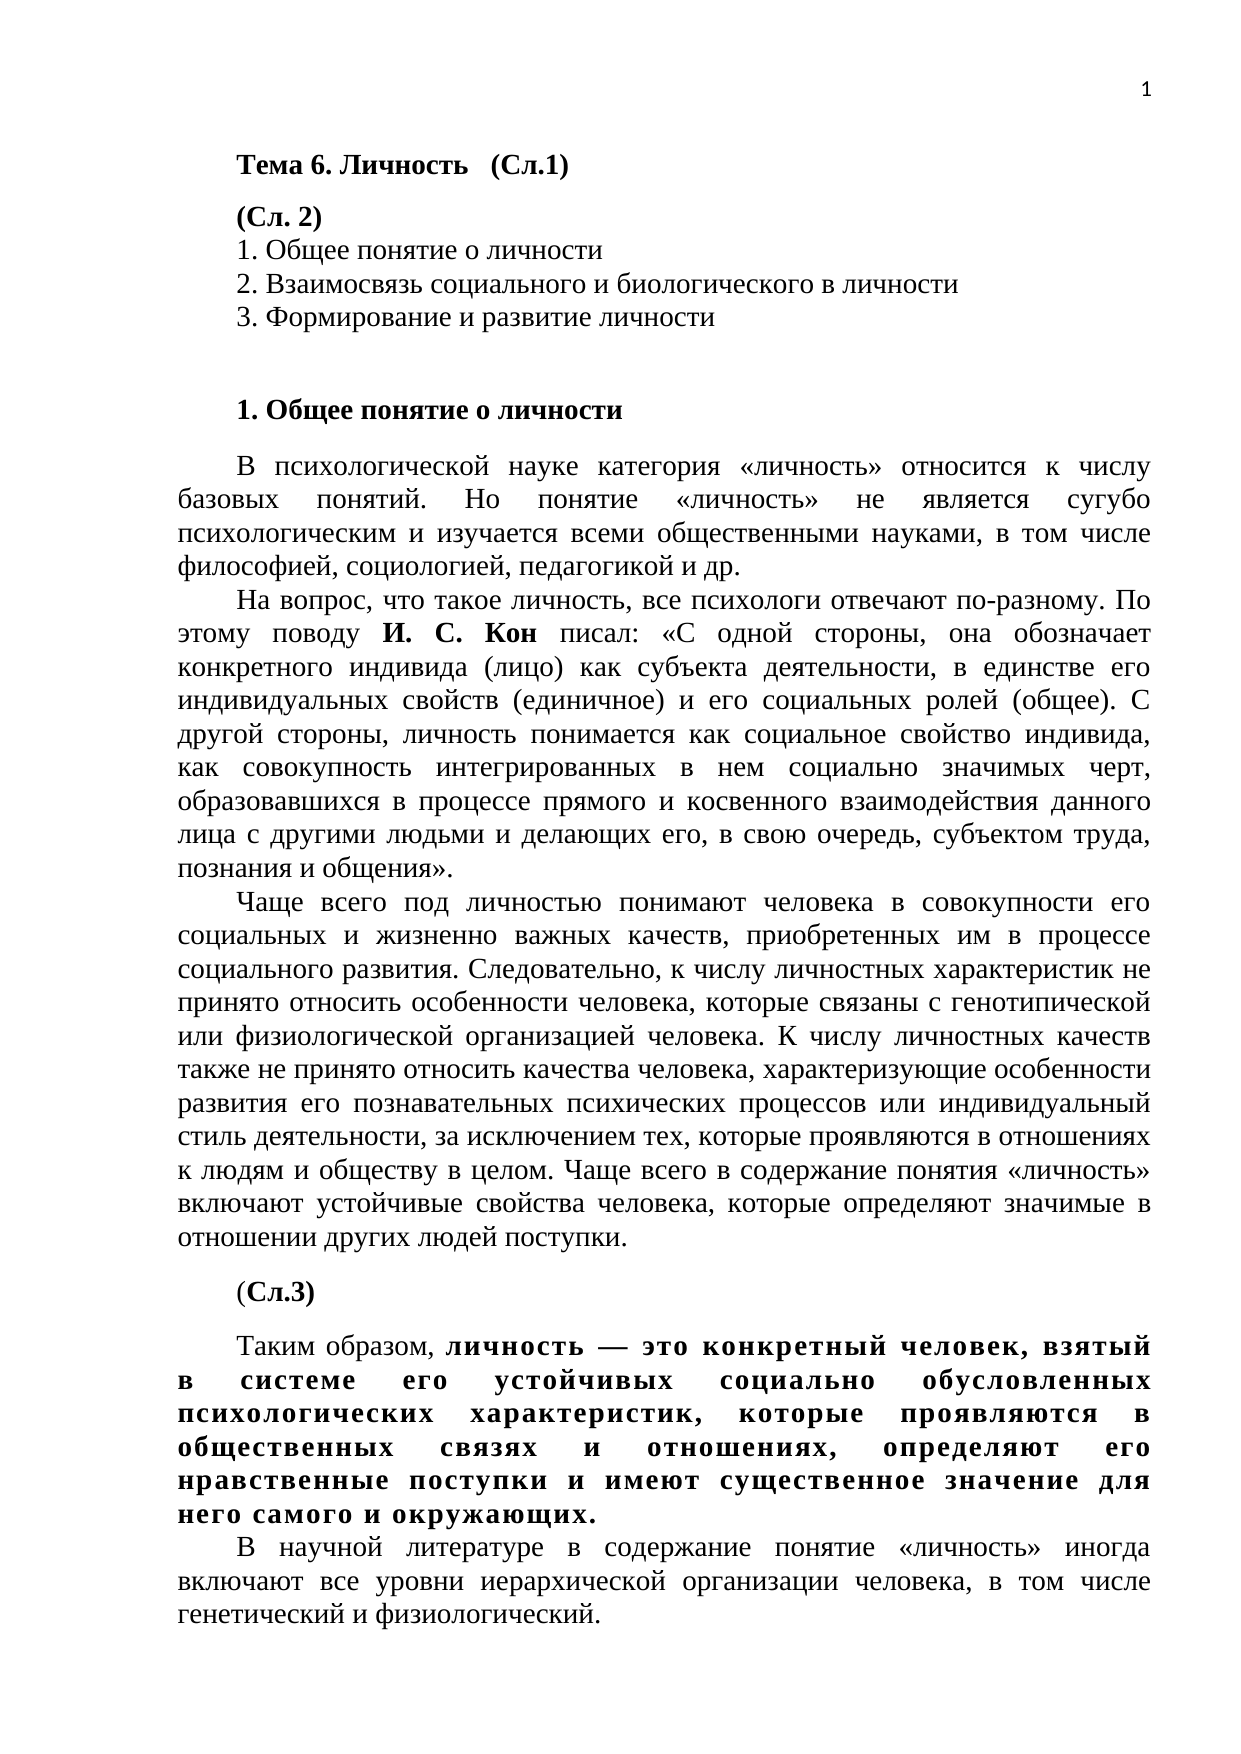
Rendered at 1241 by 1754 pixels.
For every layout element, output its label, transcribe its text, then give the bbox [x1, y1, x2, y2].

text Таким образом, личность — это конкретный человек, взятый в системе его устойчивых социально обусловленных психологических характеристик, которые проявляются в общественных связях и отношениях, определяют его нравственные поступки и имеют существенное значение для него самого и окружающих. [177, 1328, 1152, 1529]
text В научной литературе в содержание понятие «личность» иногда включают все уровни иерархической организации человека, в том числе генетический и физиологический. [177, 1529, 1152, 1630]
text 1. Общее понятие о личности [177, 232, 1152, 266]
text 1. Общее понятие о личности [177, 392, 1152, 426]
text Тема 6. Личность (Сл.1) [177, 147, 1152, 181]
text Чаще всего под личностью понимают человека в совокупности его социальных и жизненно важных качеств, приобретенных им в процессе социального развития. Следовательно, к числу личностных характеристик не принято относить особенности человека, которые связаны с генотипической или физиологической организацией человека. К числу личностных качеств также не принято относить качества человека, характеризующие особенности развития его познавательных психических процессов или индивидуальный стиль деятельности, за исключением тех, которые проявляются в отношениях к людям и обществу в целом. Чаще всего в содержание понятия «личность» включают устойчивые свойства человека, которые определяют значимые в отношении других людей поступки. [177, 884, 1152, 1253]
text В психологической науке категория «личность» относится к числу базовых понятий. Но понятие «личность» не является сугубо психологическим и изучается всеми общественными науками, в том числе философией, социологией, педагогикой и др. [177, 448, 1152, 582]
text 3. Формирование и развитие личности [177, 299, 1152, 333]
text На вопрос, что такое личность, все психологи отвечают по-разному. По этому поводу И. С. Кон писал: «С одной стороны, она обозначает конкретного индивида (лицо) как субъекта деятельности, в единстве его индивидуальных свойств (единичное) и его социальных ролей (общее). С другой стороны, личность понимается как социальное свойство индивида, как совокупность интегрированных в нем социально значимых черт, образовавшихся в процессе прямого и косвенного взаимодействия данного лица с другими людьми и делающих его, в свою очередь, субъектом труда, познания и общения». [177, 582, 1152, 884]
text (Сл.3) [177, 1274, 1152, 1307]
text 2. Взаимосвязь социального и биологического в личности [177, 266, 1152, 299]
text (Сл. 2) [177, 199, 1152, 232]
